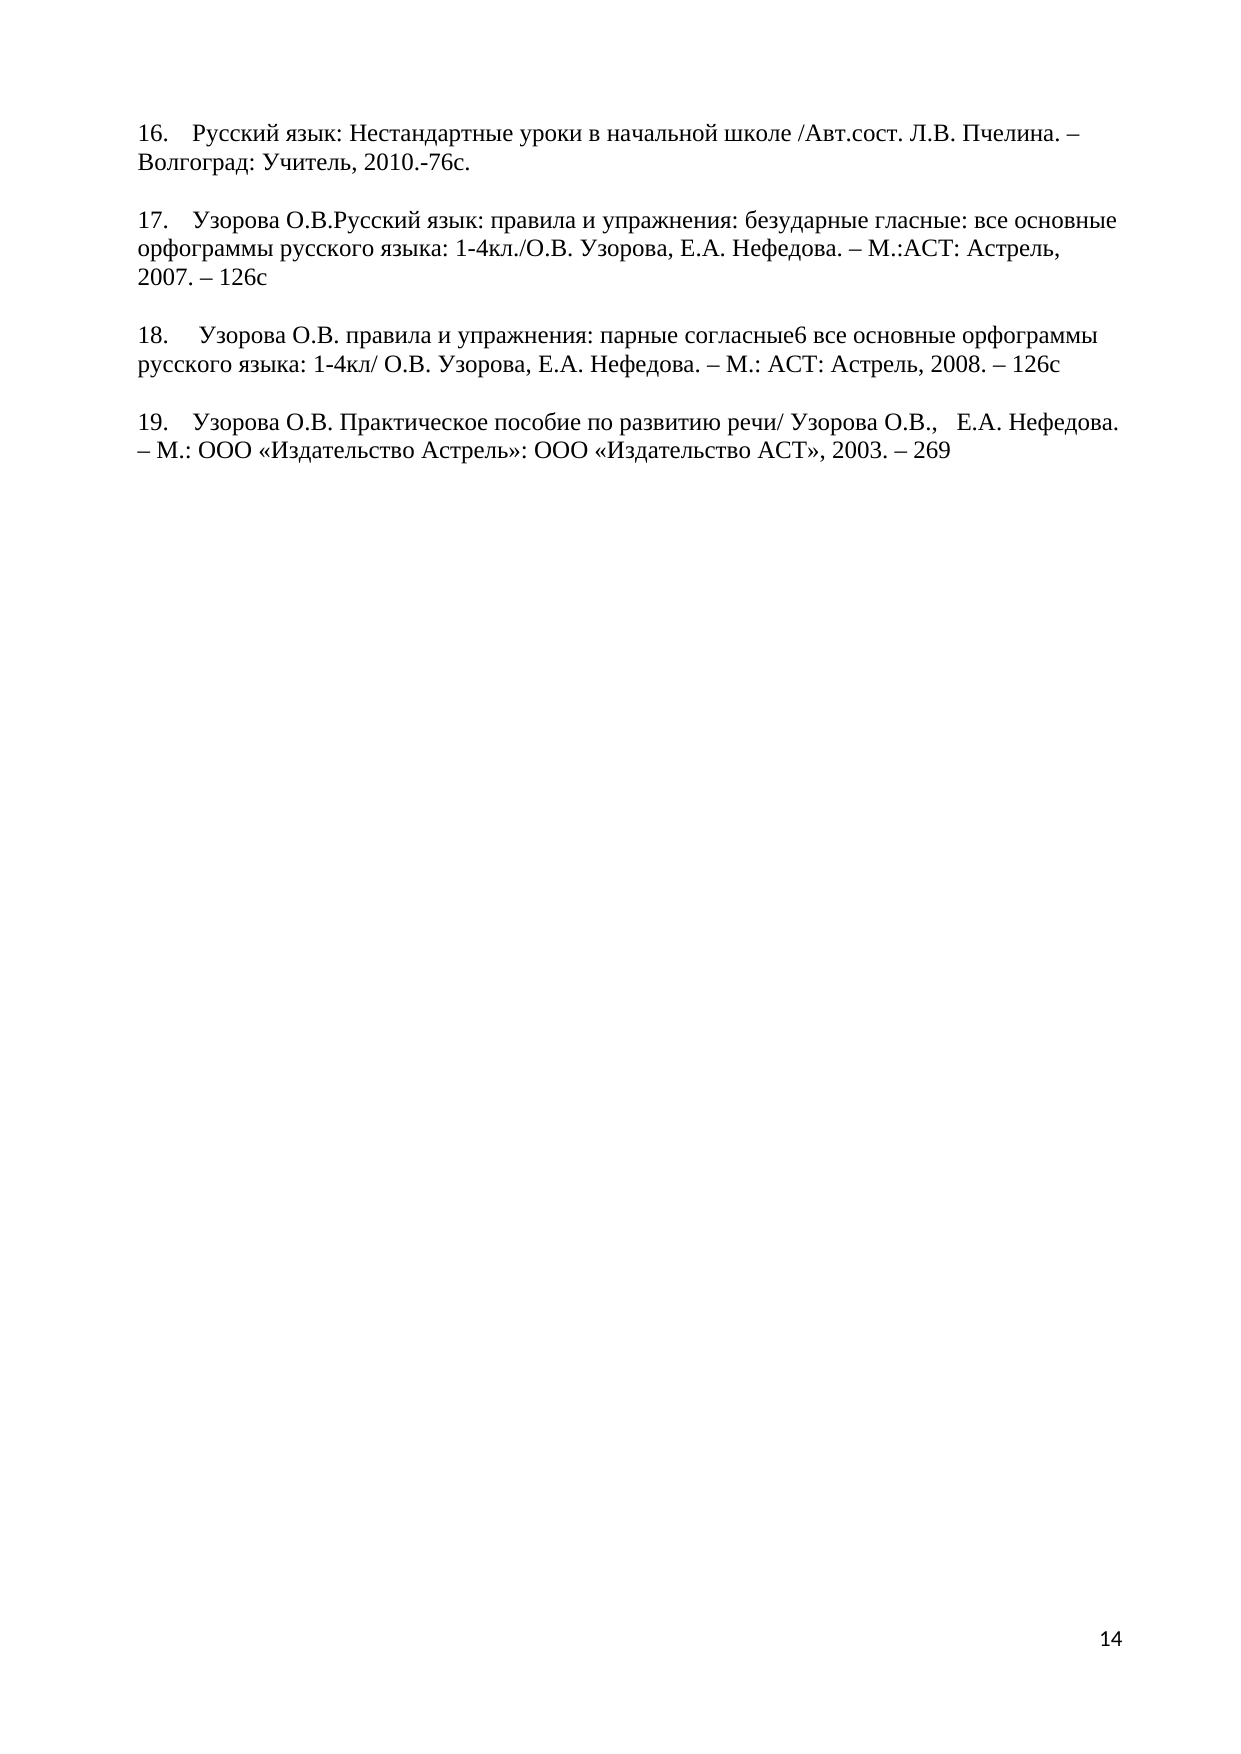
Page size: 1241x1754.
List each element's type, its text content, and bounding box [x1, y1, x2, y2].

text 19. Узорова О.В. Практическое пособие по развитию речи/ Узорова О.В., Е.А. Нефедова. – М.: ООО «Издательство Астрель»: ООО «Издательство АСТ», 2003. – 269 [137, 407, 1122, 464]
text 18. Узорова О.В. правила и упражнения: парные согласные6 все основные орфограммы русского языка: 1-4кл/ О.В. Узорова, Е.А. Нефедова. – М.: АСТ: Астрель, 2008. – 126с [137, 320, 1122, 378]
text 17. Узорова О.В.Русский язык: правила и упражнения: безударные гласные: все основные орфограммы русского языка: 1-4кл./О.В. Узорова, Е.А. Нефедова. – М.:АСТ: Астрель, 2007. – 126с [137, 205, 1122, 291]
text 16. Русский язык: Нестандартные уроки в начальной школе /Авт.сост. Л.В. Пчелина. – Волгоград: Учитель, 2010.-76с. [137, 118, 1122, 176]
